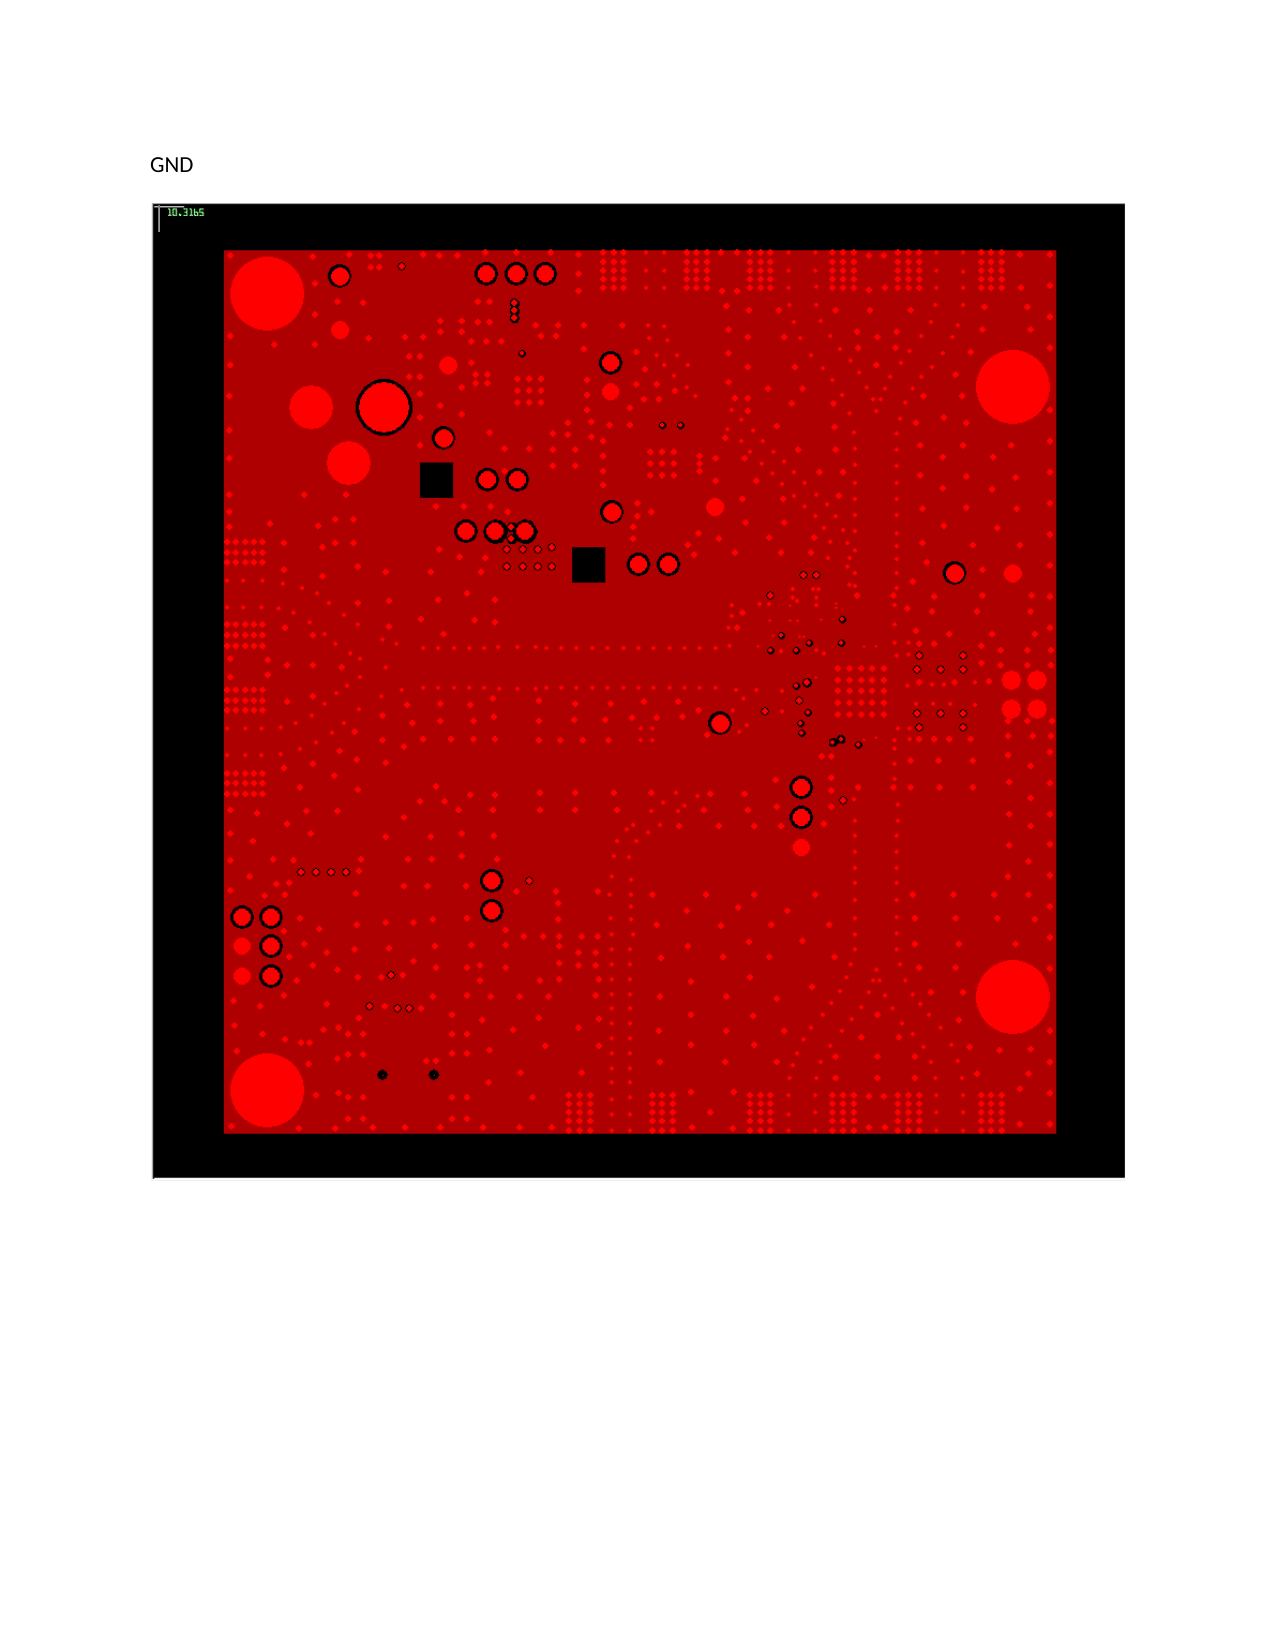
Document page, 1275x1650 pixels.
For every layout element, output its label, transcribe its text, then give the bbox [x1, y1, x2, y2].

picture [150, 203, 1125, 1181]
text Gnd [150, 150, 1125, 178]
